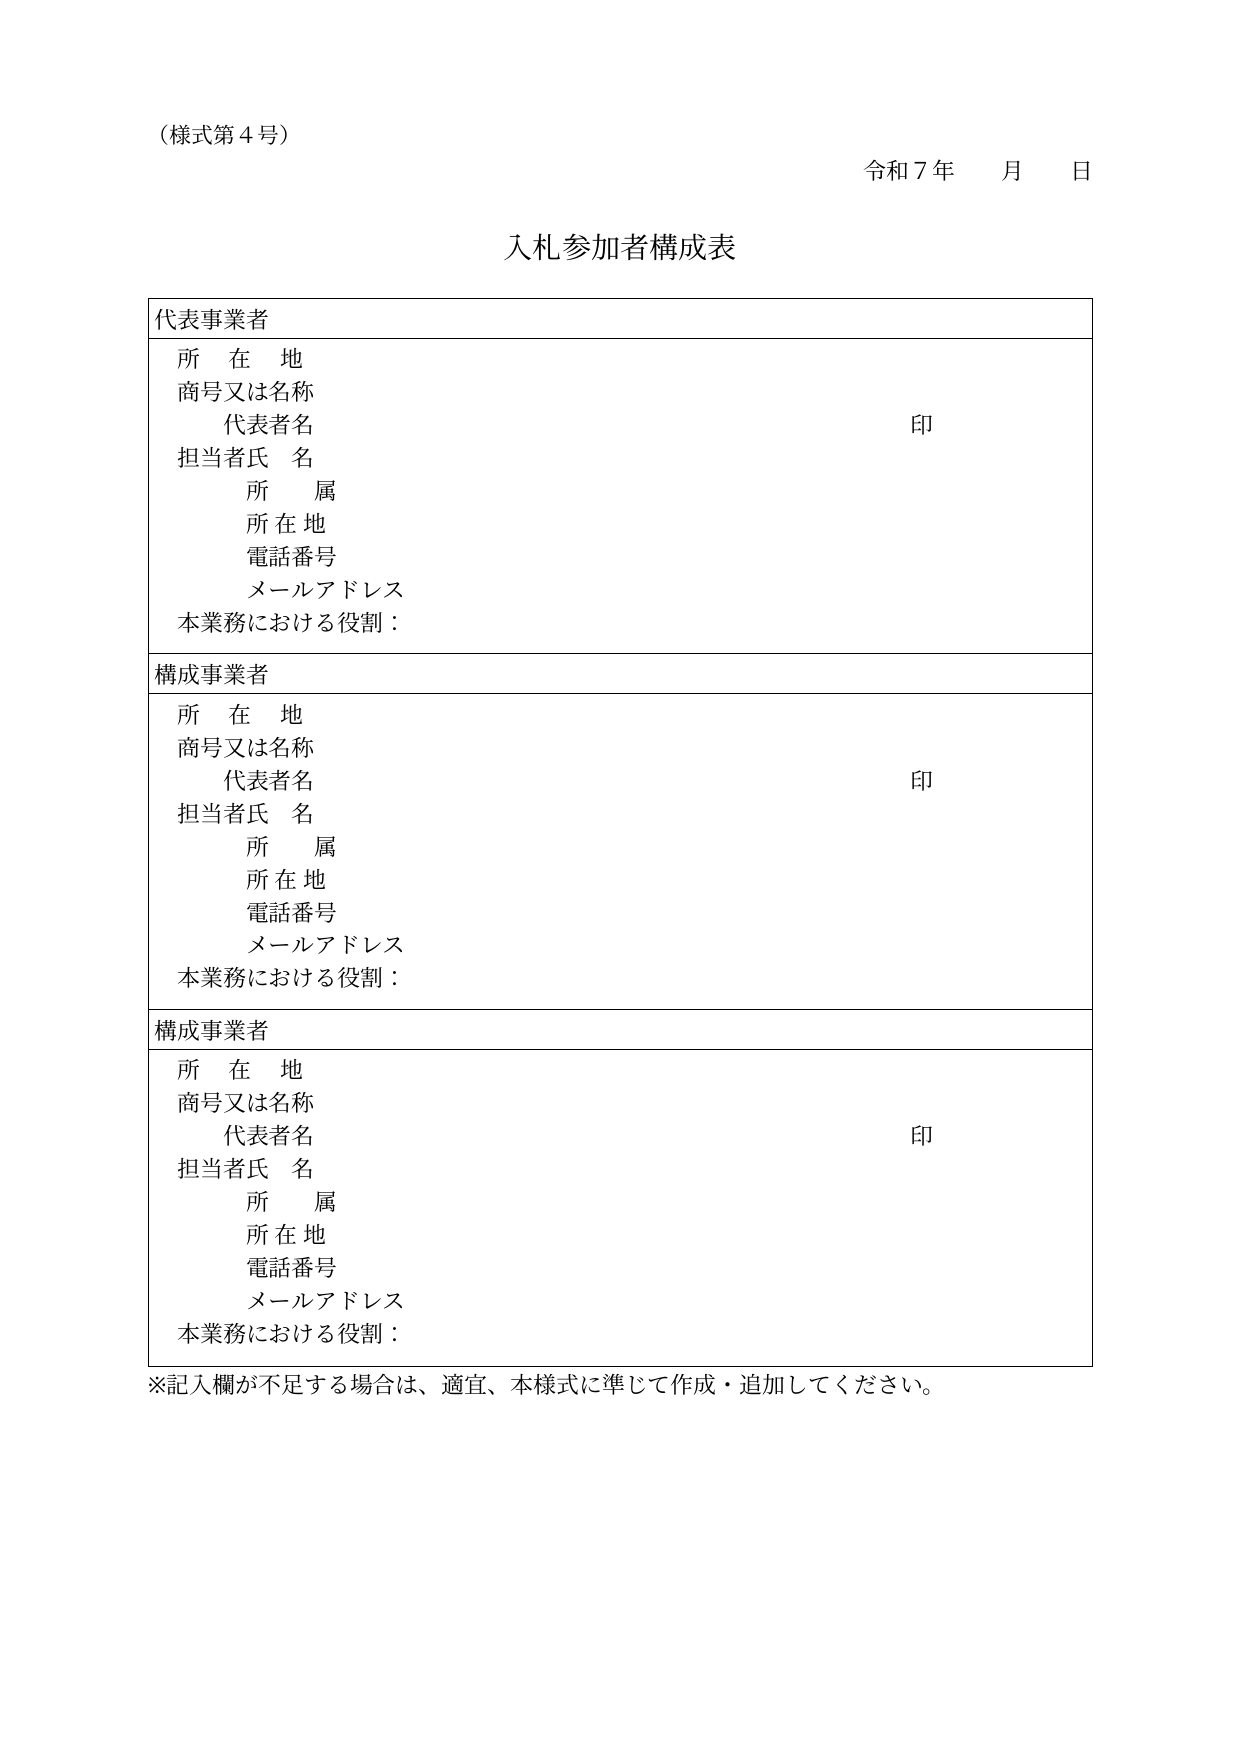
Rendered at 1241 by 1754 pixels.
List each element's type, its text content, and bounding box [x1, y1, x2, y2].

table_header 代表事業者 [149, 299, 1092, 337]
table_cell 所 在 地 商号又は名称 代表者名 印 担当者氏 名 所 属 所 在 地 電話番号 メールアドレス 本業務における役割： [149, 694, 1092, 1009]
text 令和７年 月 日 [148, 149, 1092, 187]
table_cell 構成事業者 [149, 654, 1092, 693]
text 入札参加者構成表 [148, 224, 1092, 266]
text ※記入欄が不足する場合は、適宜、本様式に準じて作成・追加してください。 [148, 1367, 1092, 1400]
table_cell 構成事業者 [149, 1010, 1092, 1049]
table_cell 所 在 地 商号又は名称 代表者名 印 担当者氏 名 所 属 所 在 地 電話番号 メールアドレス 本業務における役割： [149, 339, 1092, 653]
table_cell 所 在 地 商号又は名称 代表者名 印 担当者氏 名 所 属 所 在 地 電話番号 メールアドレス 本業務における役割： [149, 1050, 1092, 1366]
